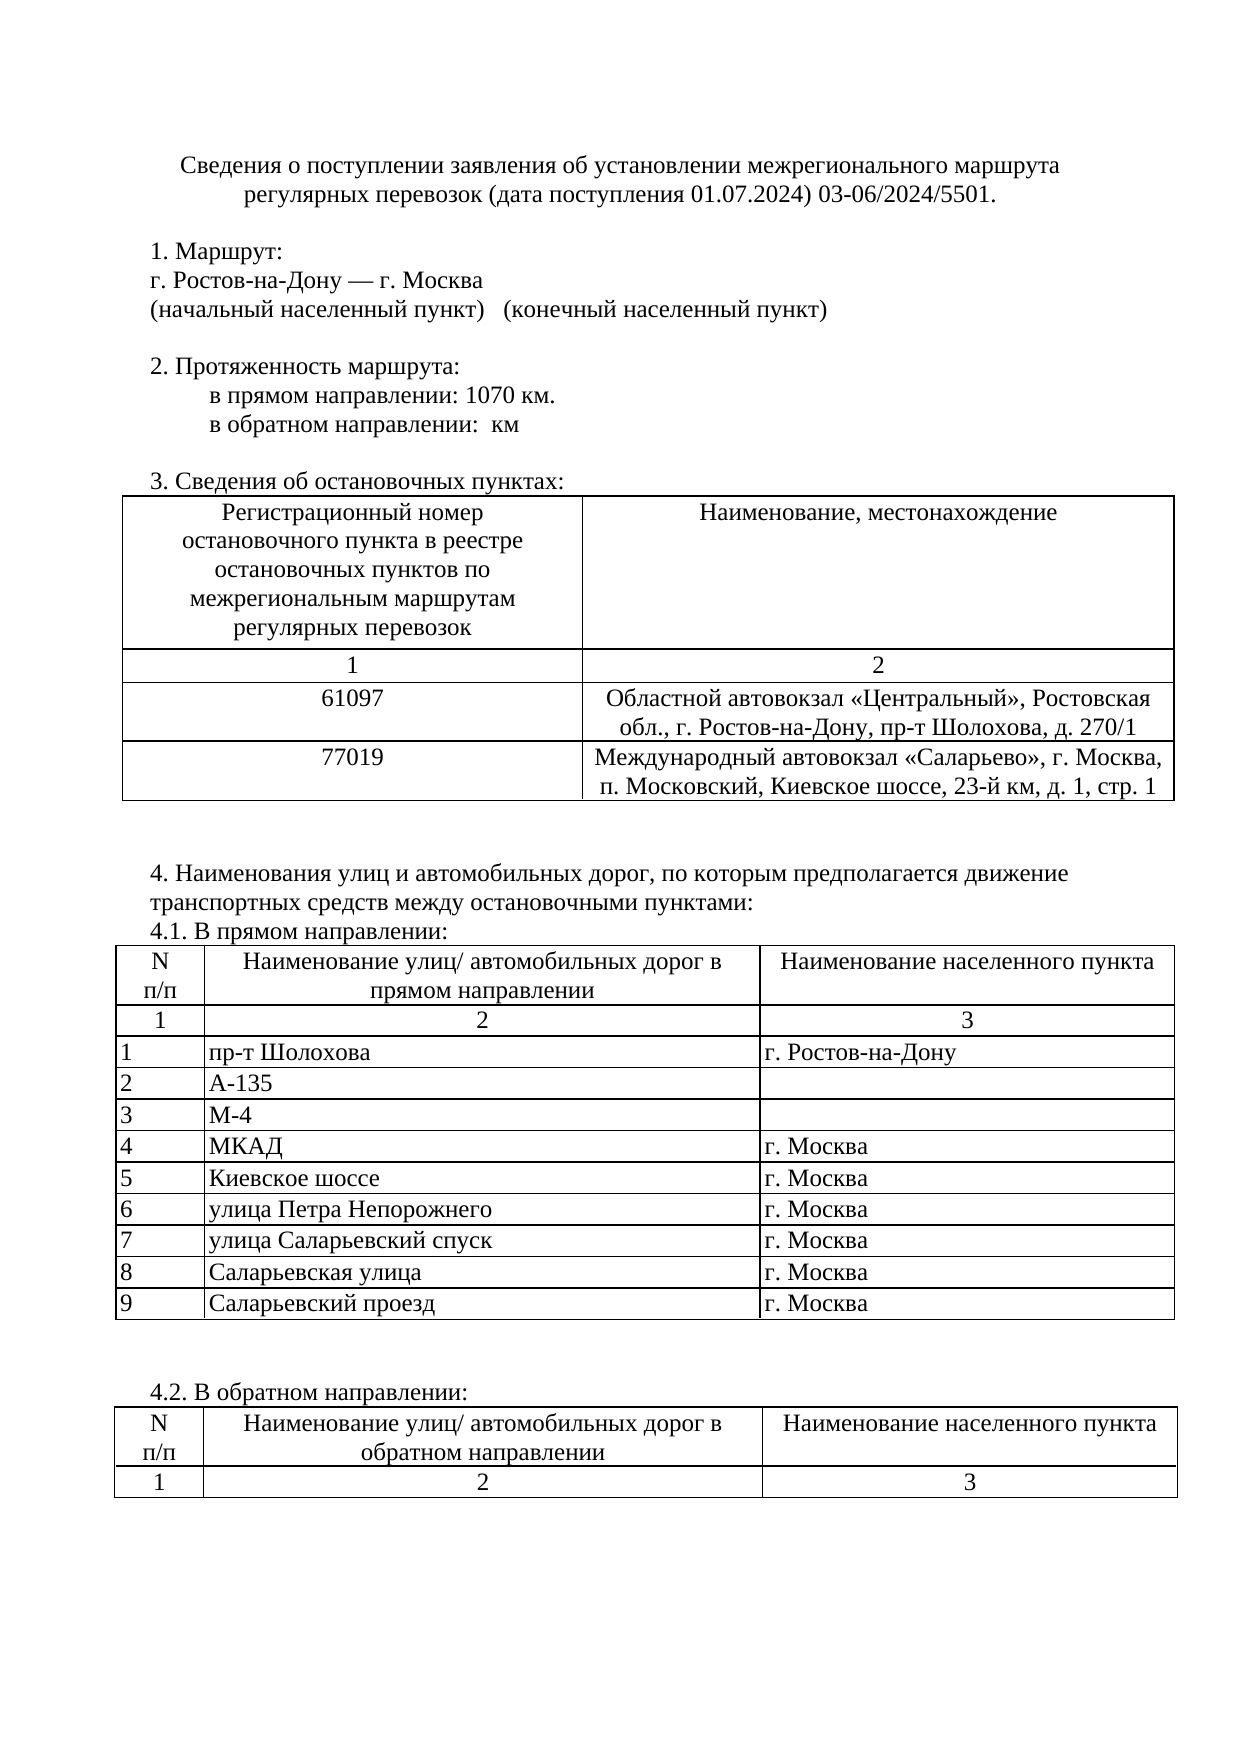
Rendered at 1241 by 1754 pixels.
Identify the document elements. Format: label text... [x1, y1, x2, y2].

table_cell г. Москва [761, 1226, 1174, 1256]
text в обратном направлении: км [150, 409, 1090, 437]
table_cell г. Ростов-на-Дону [761, 1037, 1174, 1067]
text 4.2. В обратном направлении: [150, 1377, 1090, 1406]
table_header N п/п [115, 1408, 203, 1465]
table_cell г. Москва [761, 1131, 1174, 1161]
table_header Регистрационный номер остановочного пункта в реестре остановочных пунктов по межрегиональным маршрутам регулярных перевозок [123, 497, 582, 648]
table_cell 3 [763, 1465, 1177, 1497]
table_cell улица Саларьевский спуск [205, 1226, 759, 1256]
table_cell 3 [117, 1100, 204, 1130]
text (начальный населенный пункт) (конечный населенный пункт) [150, 294, 1090, 322]
table_cell 3 [761, 1006, 1174, 1035]
table_cell 1 [115, 1466, 203, 1497]
table_cell 8 [117, 1257, 204, 1287]
table_cell г. Москва [761, 1163, 1174, 1193]
table_cell пр-т Шолохова [205, 1037, 759, 1067]
table_cell 2 [204, 1467, 762, 1497]
table_cell Международный автовокзал «Саларьево», г. Москва, п. Московский, Киевское шоссе, 23-й км, д. 1, стр. 1 [583, 742, 1173, 799]
table_header Наименование, местонахождение [583, 497, 1173, 648]
table_cell 1 [123, 650, 582, 681]
table_cell г. Москва [761, 1257, 1174, 1287]
table_cell МКАД [205, 1131, 759, 1161]
table_header Наименование населенного пункта [761, 946, 1174, 1004]
table_cell 2 [117, 1068, 204, 1098]
table_cell 1 [117, 1037, 204, 1067]
table_cell 9 [117, 1289, 204, 1318]
table_cell Саларьевская улица [205, 1257, 759, 1287]
table_header N п/п [117, 946, 204, 1004]
table_cell 2 [583, 650, 1173, 681]
table_header Наименование улиц/ автомобильных дорог в прямом направлении [205, 946, 759, 1004]
text в прямом направлении: 1070 км. [150, 380, 1090, 409]
table_cell А-135 [205, 1068, 759, 1098]
table_cell 4 [117, 1131, 204, 1161]
table_cell 77019 [123, 742, 582, 799]
table_cell 7 [117, 1226, 204, 1256]
table_cell [761, 1068, 1174, 1098]
text г. Ростов-на-Дону — г. Москва [150, 265, 1090, 294]
table_cell улица Петра Непорожнего [205, 1194, 759, 1224]
table_cell Саларьевский проезд [205, 1289, 759, 1318]
text 4. Наименования улиц и автомобильных дорог, по которым предполагается движение транспортных средств между остановочными пунктами: [150, 858, 1090, 916]
text 4.1. В прямом направлении: [150, 916, 1090, 945]
table_cell Областной автовокзал «Центральный», Ростовская обл., г. Ростов-на-Дону, пр-т Шолохова, д. 270/1 [583, 683, 1173, 740]
table_cell 6 [117, 1194, 204, 1224]
text Сведения о поступлении заявления об установлении межрегионального маршрута регулярных перевозок (дата поступления 01.07.2024) 03-06/2024/5501. [150, 150, 1090, 207]
table_cell 1 [117, 1006, 204, 1035]
table_cell [761, 1100, 1174, 1130]
table_cell 5 [117, 1163, 204, 1193]
text 3. Сведения об остановочных пунктах: [150, 466, 1090, 495]
table_cell 2 [205, 1006, 759, 1035]
table_header Наименование населенного пункта [763, 1408, 1177, 1465]
table_cell М-4 [205, 1100, 759, 1130]
table_cell г. Москва [761, 1289, 1174, 1318]
table_header Наименование улиц/ автомобильных дорог в обратном направлении [204, 1408, 762, 1465]
table_cell 61097 [123, 683, 582, 740]
text 2. Протяженность маршрута: [150, 351, 1090, 380]
text 1. Маршрут: [150, 236, 1090, 265]
table_cell Киевское шоссе [205, 1163, 759, 1193]
table_cell г. Москва [761, 1194, 1174, 1224]
